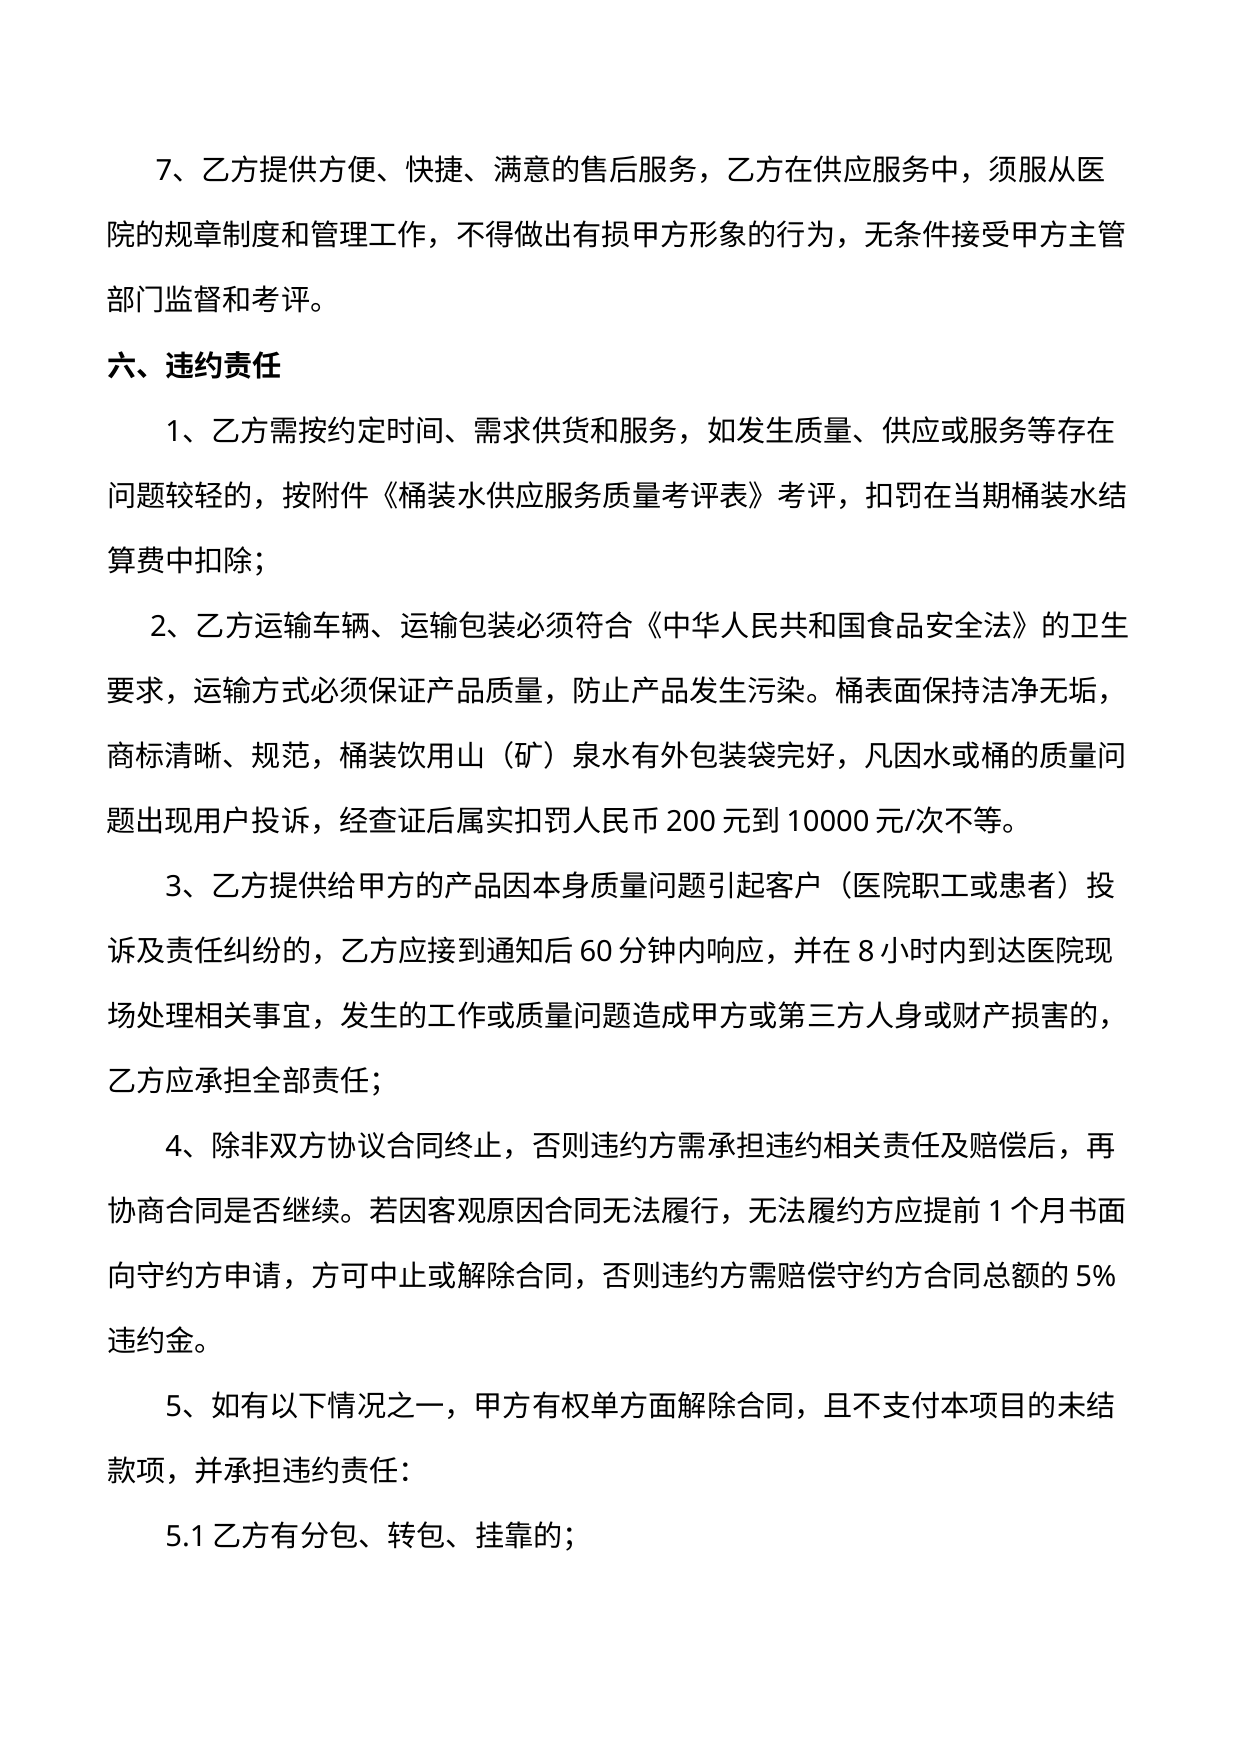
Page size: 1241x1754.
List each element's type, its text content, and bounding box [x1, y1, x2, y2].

text 5.1乙方有分包、转包、挂靠的； [107, 1501, 1133, 1566]
text 3、乙方提供给甲方的产品因本身质量问题引起客户（医院职工或患者）投诉及责任纠纷的，乙方应接到通知后60分钟内响应，并在8小时内到达医院现场处理相关事宜，发生的工作或质量问题造成甲方或第三方人身或财产损害的，乙方应承担全部责任； [107, 851, 1133, 1111]
text 5、如有以下情况之一，甲方有权单方面解除合同，且不支付本项目的未结款项，并承担违约责任： [107, 1371, 1133, 1501]
text 4、除非双方协议合同终止，否则违约方需承担违约相关责任及赔偿后，再协商合同是否继续。若因客观原因合同无法履行，无法履约方应提前1个月书面向守约方申请，方可中止或解除合同，否则违约方需赔偿守约方合同总额的5%违约金。 [107, 1111, 1133, 1371]
text 1、乙方需按约定时间、需求供货和服务，如发生质量、供应或服务等存在问题较轻的，按附件《桶装水供应服务质量考评表》考评，扣罚在当期桶装水结算费中扣除； [107, 396, 1133, 591]
text 7、乙方提供方便、快捷、满意的售后服务，乙方在供应服务中，须服从医院的规章制度和管理工作，不得做出有损甲方形象的行为，无条件接受甲方主管部门监督和考评。 [106, 135, 1133, 330]
text 六、违约责任 [107, 331, 1133, 396]
text 2、乙方运输车辆、运输包装必须符合《中华人民共和国食品安全法》的卫生要求，运输方式必须保证产品质量，防止产品发生污染。桶表面保持洁净无垢，商标清晰、规范，桶装饮用山（矿）泉水有外包装袋完好，凡因水或桶的质量问题出现用户投诉，经查证后属实扣罚人民币200元到10000元/次不等。 [106, 591, 1133, 851]
